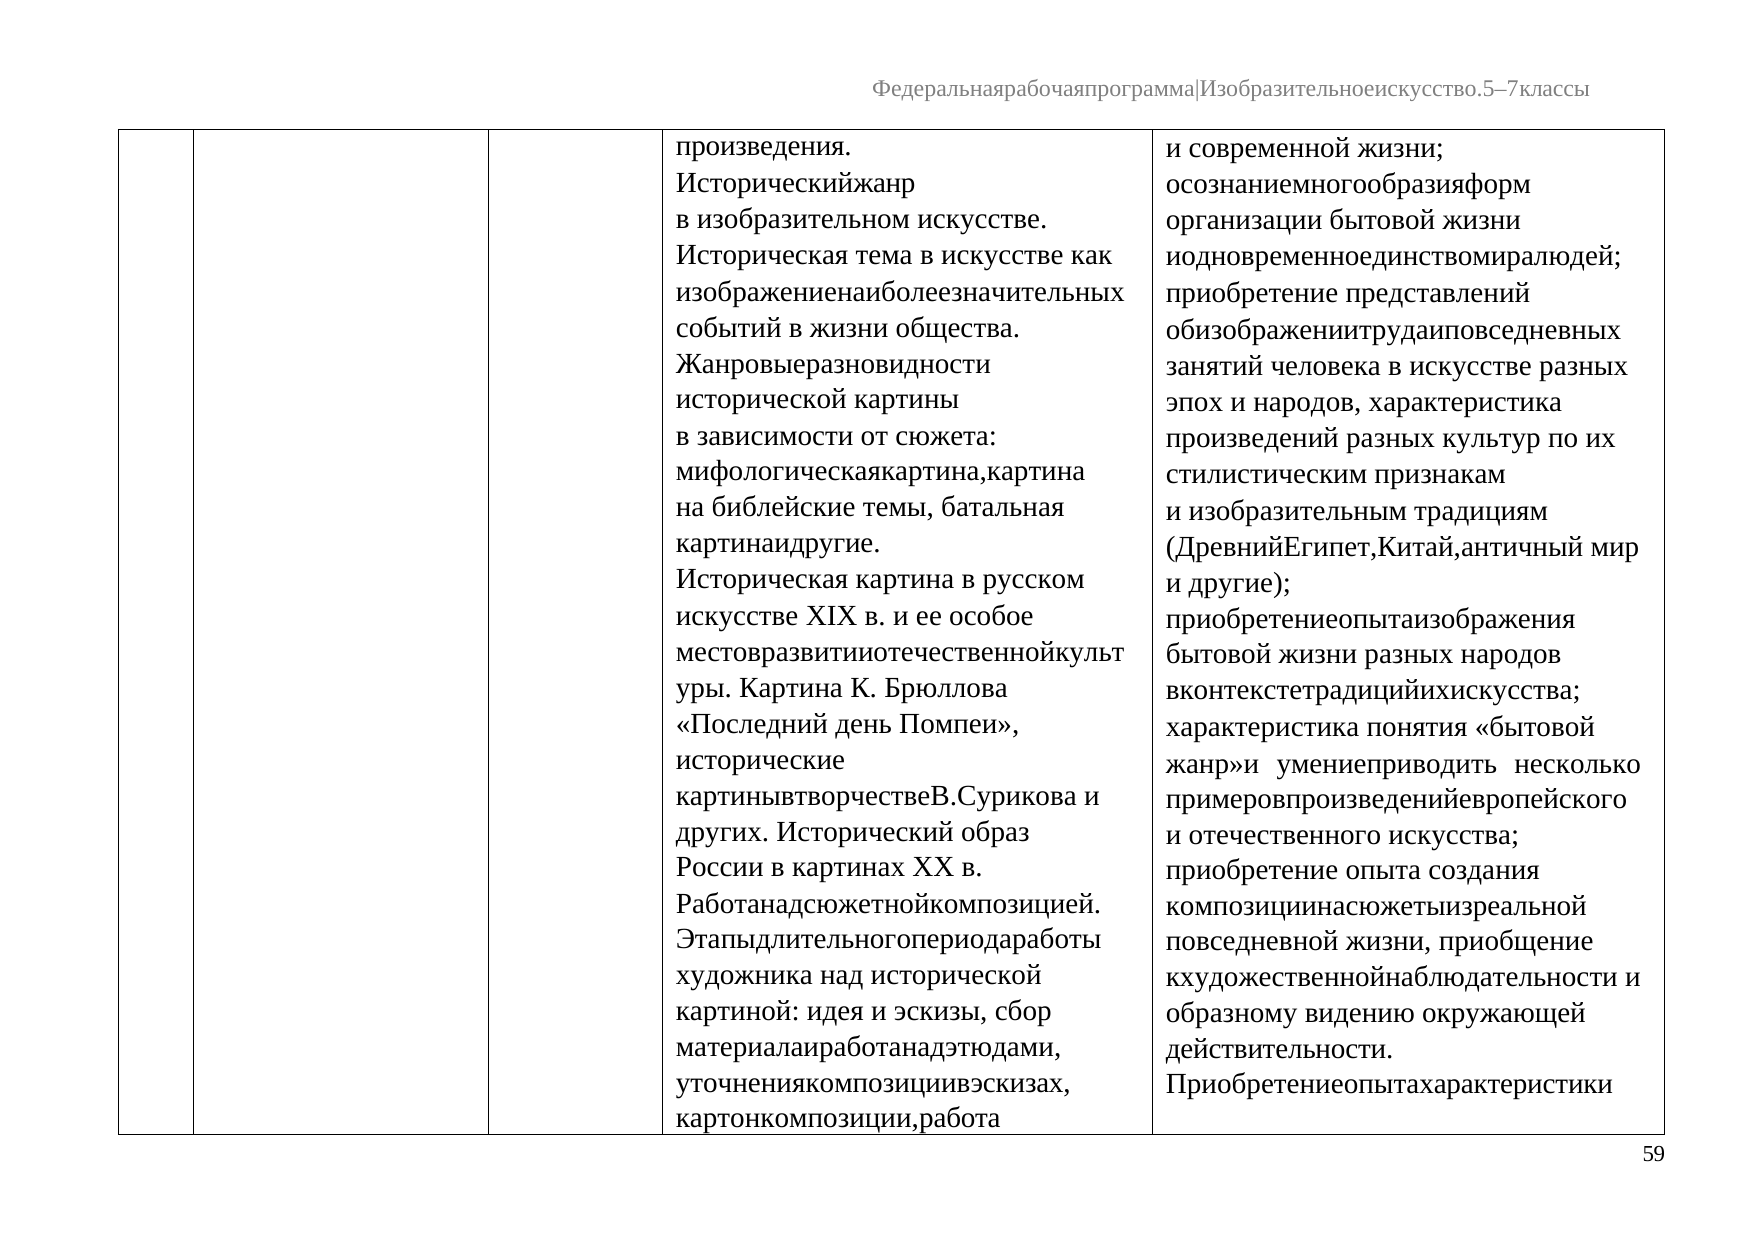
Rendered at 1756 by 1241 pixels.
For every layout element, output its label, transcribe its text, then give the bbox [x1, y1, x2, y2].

table_header и современной жизни; осознаниемногообразияформ организации бытовой жизни иодновременноединствомиралюдей; приобретение представлений обизображениитрудаиповседневных занятий человека в искусстве разных эпох и народов, характеристика произведений разных культур по их стилистическим признакам и изобразительным традициям (ДревнийЕгипет,Китай,античный мир и другие); приобретениеопытаизображения бытовой жизни разных народов вконтекстетрадицийихискусства; характеристика понятия «бытовой жанр»и умениеприводить несколько примеровпроизведенийевропейского и отечественного искусства; приобретение опыта создания композициинасюжетыизреальной повседневной жизни, приобщение кхудожественнойнаблюдательности и образному видению окружающей действительности. Приобретениеопытахарактеристики [1153, 130, 1664, 1134]
table_header [489, 130, 662, 1134]
table_header [194, 130, 488, 1134]
table_header произведения. Историческийжанр в изобразительном искусстве. Историческая тема в искусстве как изображениенаиболеезначительных событий в жизни общества. Жанровыеразновидности исторической картины в зависимости от сюжета: мифологическаякартина,картина на библейские темы, батальная картинаидругие. Историческая картина в русском искусстве XIX в. и ее особое местовразвитииотечественнойкультуры. Картина К. Брюллова «Последний день Помпеи», исторические картинывтворчествеВ.Сурикова и других. Исторический образ России в картинах ХХ в. Работанадсюжетнойкомпозицией. Этапыдлительногопериодаработы художника над исторической картиной: идея и эскизы, сбор материалаиработанадэтюдами, уточнениякомпозициивэскизах, картонкомпозиции,работа [663, 130, 1152, 1134]
table_header [119, 130, 193, 1134]
